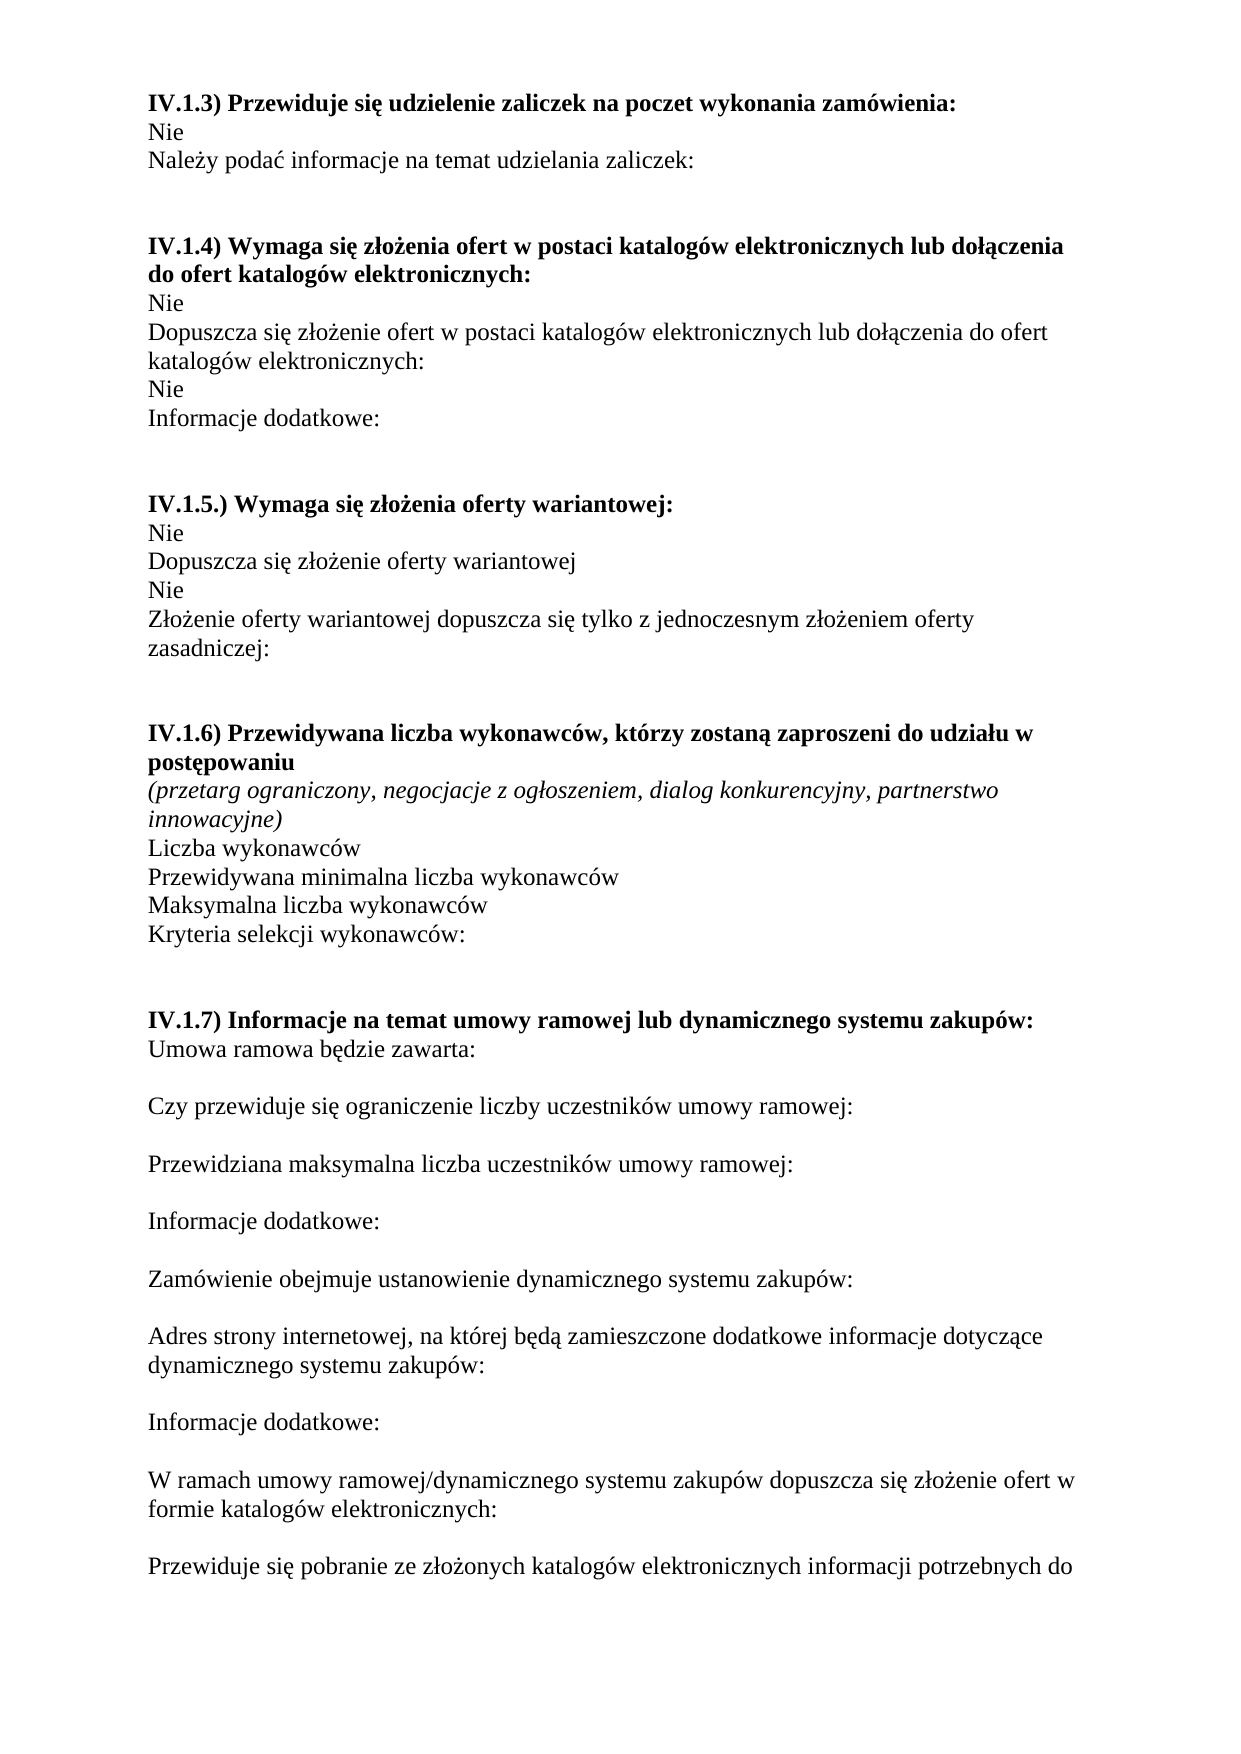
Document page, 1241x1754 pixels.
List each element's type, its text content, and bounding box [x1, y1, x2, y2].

text IV.1.3) Przewiduje się udzielenie zaliczek na poczet wykonania zamówienia: [148, 59, 1093, 117]
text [148, 1034, 1093, 1580]
text Nie Dopuszcza się złożenie ofert w postaci katalogów elektronicznych lub dołączenia do ofert katalogów elektronicznych: Nie Informacje dodatkowe: [148, 288, 1093, 460]
text IV.1.5.) Wymaga się złożenia oferty wariantowej: [148, 460, 1093, 518]
text Liczba wykonawców Przewidywana minimalna liczba wykonawców Maksymalna liczba wykonawców Kryteria selekcji wykonawców: [148, 833, 1093, 976]
text IV.1.6) Przewidywana liczba wykonawców, którzy zostaną zaproszeni do udziału w postępowaniu (przetarg ograniczony, negocjacje z ogłoszeniem, dialog konkurencyjny, partnerstwo innowacyjne) [148, 689, 1093, 833]
text Nie Dopuszcza się złożenie oferty wariantowej Nie Złożenie oferty wariantowej dopuszcza się tylko z jednoczesnym złożeniem oferty zasadniczej: [148, 518, 1093, 689]
text IV.1.4) Wymaga się złożenia ofert w postaci katalogów elektronicznych lub dołączenia do ofert katalogów elektronicznych: [148, 202, 1093, 288]
text IV.1.7) Informacje na temat umowy ramowej lub dynamicznego systemu zakupów: [148, 976, 1093, 1034]
text Nie Należy podać informacje na temat udzielania zaliczek: [148, 117, 1093, 202]
